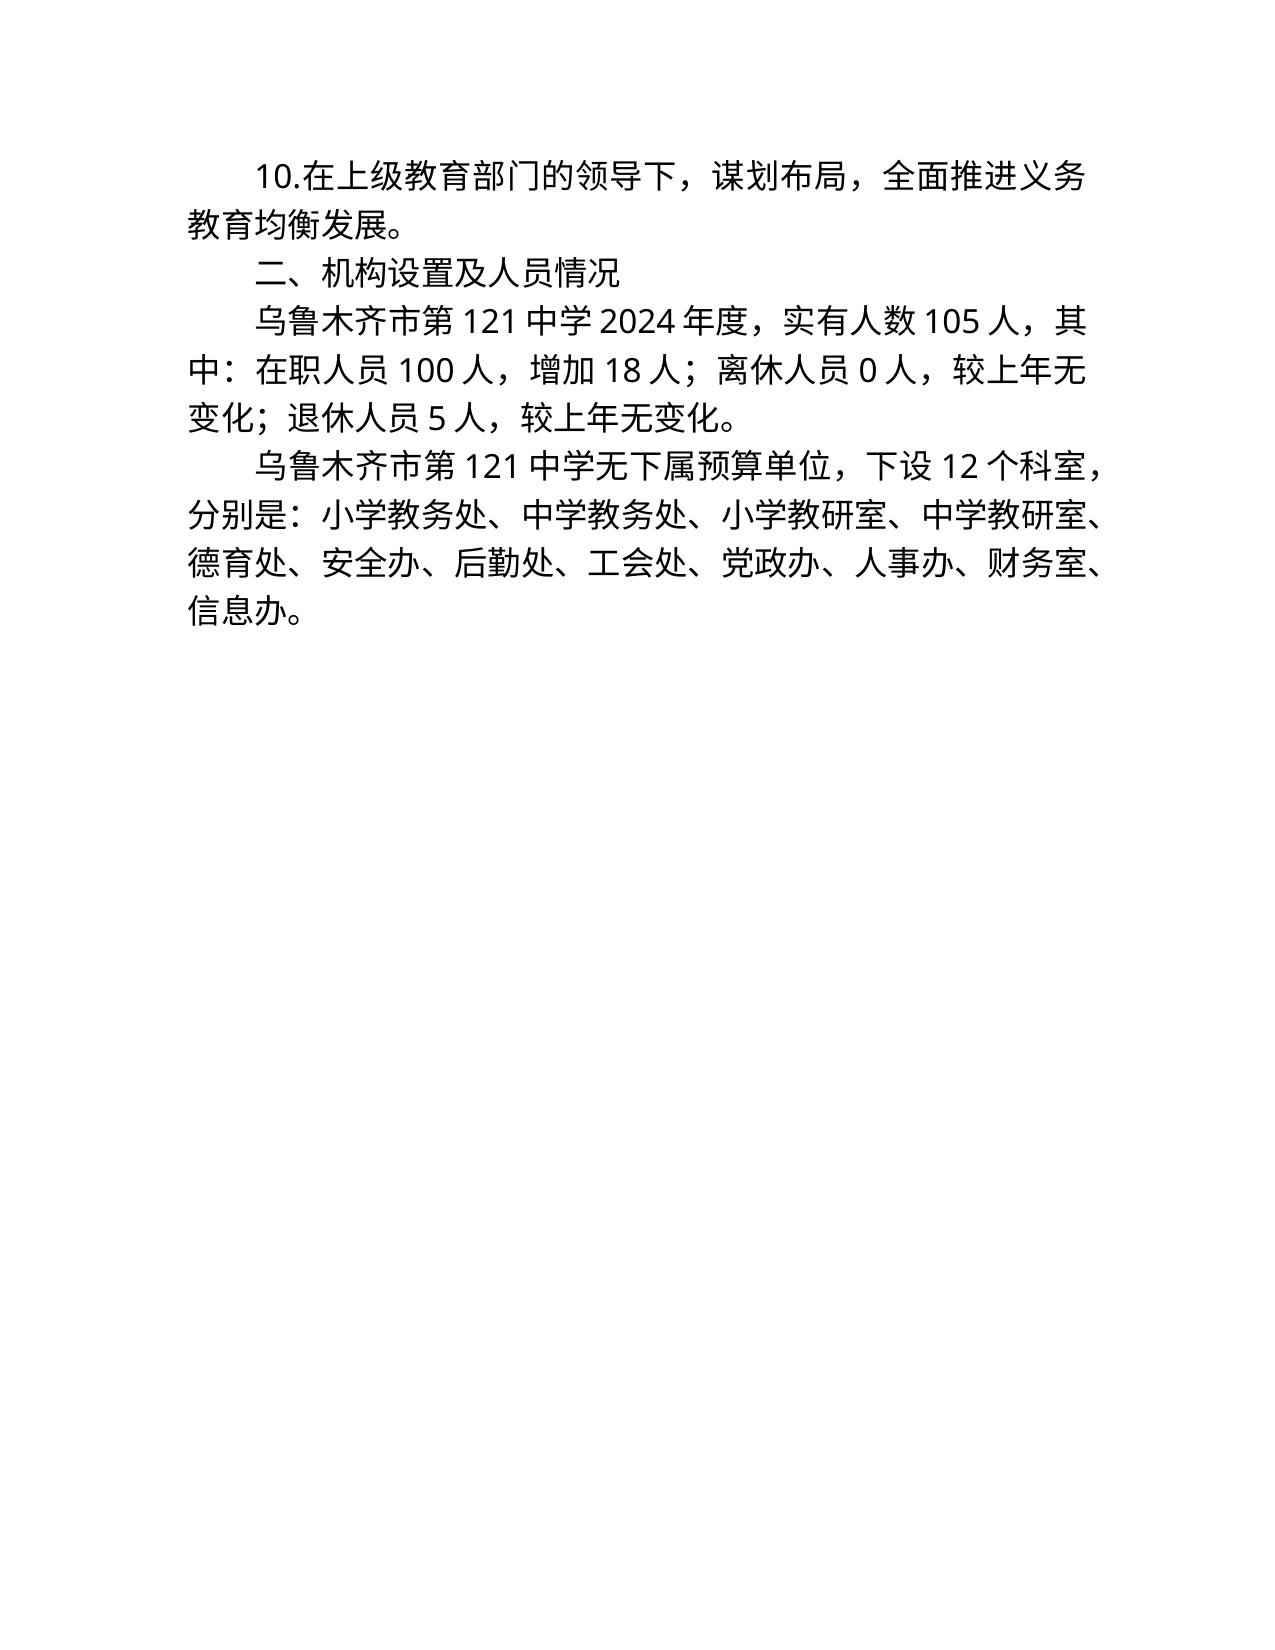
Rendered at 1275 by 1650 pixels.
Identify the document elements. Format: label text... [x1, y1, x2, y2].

text 二、机构设置及人员情况 [187, 247, 1087, 295]
text 乌鲁木齐市第121中学2024年度，实有人数105人，其中：在职人员100人，增加18人；离休人员0人，较上年无变化；退休人员5人，较上年无变化。 [187, 295, 1087, 440]
text 10.在上级教育部门的领导下，谋划布局，全面推进义务教育均衡发展。 [187, 150, 1087, 247]
text 乌鲁木齐市第121中学无下属预算单位，下设12个科室，分别是：小学教务处、中学教务处、小学教研室、中学教研室、德育处、安全办、后勤处、工会处、党政办、人事办、财务室、信息办。 [187, 440, 1087, 633]
